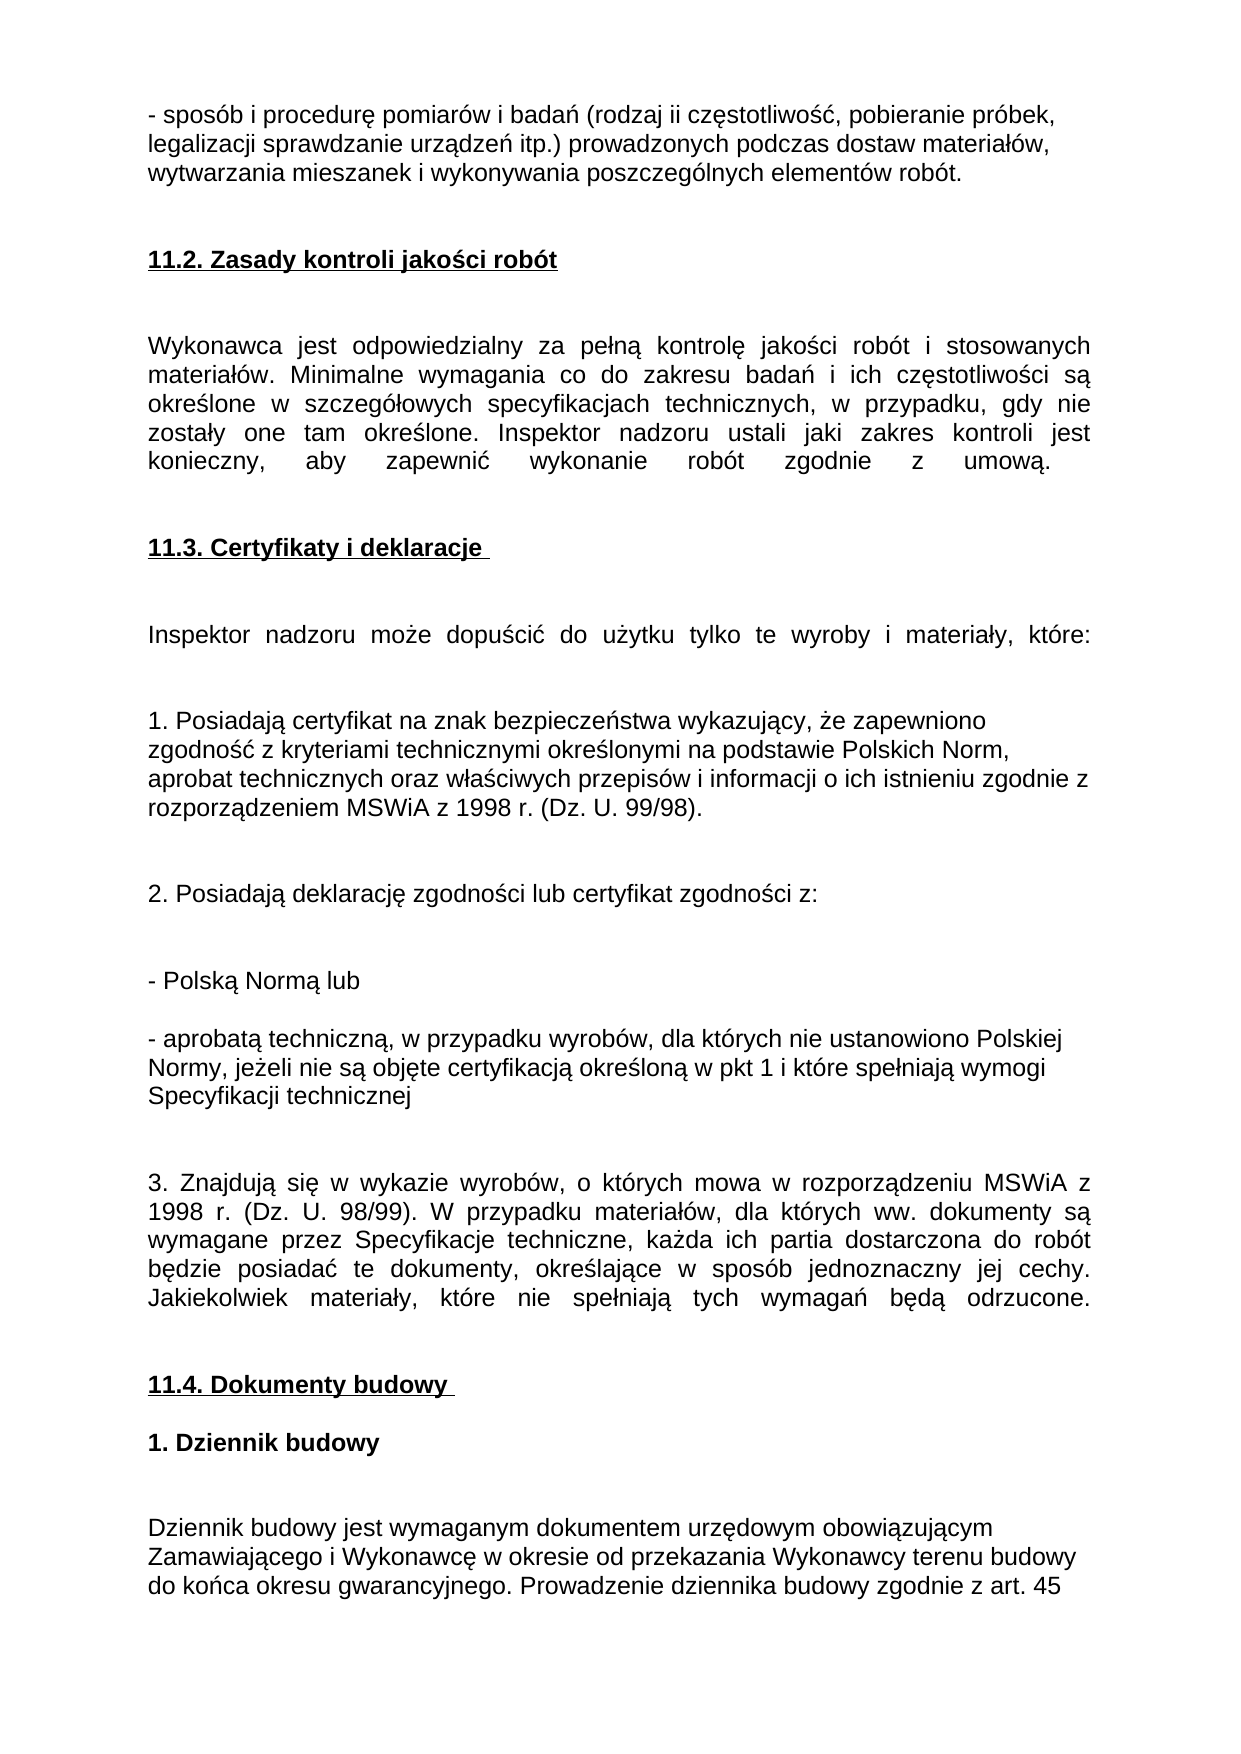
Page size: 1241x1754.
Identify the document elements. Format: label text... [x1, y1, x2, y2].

text Inspektor nadzoru może dopuścić do użytku tylko te wyroby i materiały, które: [148, 619, 1092, 677]
text Wykonawca jest odpowiedzialny za pełną kontrolę jakości robót i stosowanych materiałów. Minimalne wymagania co do zakresu badań i ich częstotliwości są określone w szczegółowych specyfikacjach technicznych, w przypadku, gdy nie zostały one tam określone. Inspektor nadzoru ustali jaki zakres kontroli jest konieczny, aby zapewnić wykonanie robót zgodnie z umową. [148, 331, 1092, 504]
text 11.4. Dokumenty budowy [148, 1369, 1092, 1398]
text 11.3. Certyfikaty i deklaracje [148, 533, 1092, 590]
text 3. Znajdują się w wykazie wyrobów, o których mowa w rozporządzeniu MSWiA z 1998 r. (Dz. U. 98/99). W przypadku materiałów, dla których ww. dokumenty są wymagane przez Specyfikacje techniczne, każda ich partia dostarczona do robót będzie posiadać te dokumenty, określające w sposób jednoznaczny jej cechy. Jakiekolwiek materiały, które nie spełniają tych wymagań będą odrzucone. [148, 1168, 1092, 1340]
text 1. Posiadają certyfikat na znak bezpieczeństwa wykazujący, że zapewniono zgodność z kryteriami technicznymi określonymi na podstawie Polskich Norm, aprobat technicznych oraz właściwych przepisów i informacji o ich istnieniu zgodnie z rozporządzeniem MSWiA z 1998 r. (Dz. U. 99/98). [148, 706, 1092, 850]
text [148, 1513, 1092, 1600]
text 11.2. Zasady kontroli jakości robót [148, 244, 1092, 302]
text - sposób i procedurę pomiarów i badań (rodzaj ii częstotliwość, pobieranie próbek, legalizacji sprawdzanie urządzeń itp.) prowadzonych podczas dostaw materiałów, wytwarzania mieszanek i wykonywania poszczególnych elementów robót. [148, 100, 1092, 215]
text - Polską Normą lub [148, 966, 1092, 994]
text - aprobatą techniczną, w przypadku wyrobów, dla których nie ustanowiono Polskiej Normy, jeżeli nie są objęte certyfikacją określoną w pkt 1 i które spełniają wymogi Specyfikacji technicznej [148, 1024, 1092, 1139]
text 2. Posiadają deklarację zgodności lub certyfikat zgodności z: [148, 879, 1092, 937]
text 1. Dziennik budowy [148, 1427, 1092, 1484]
